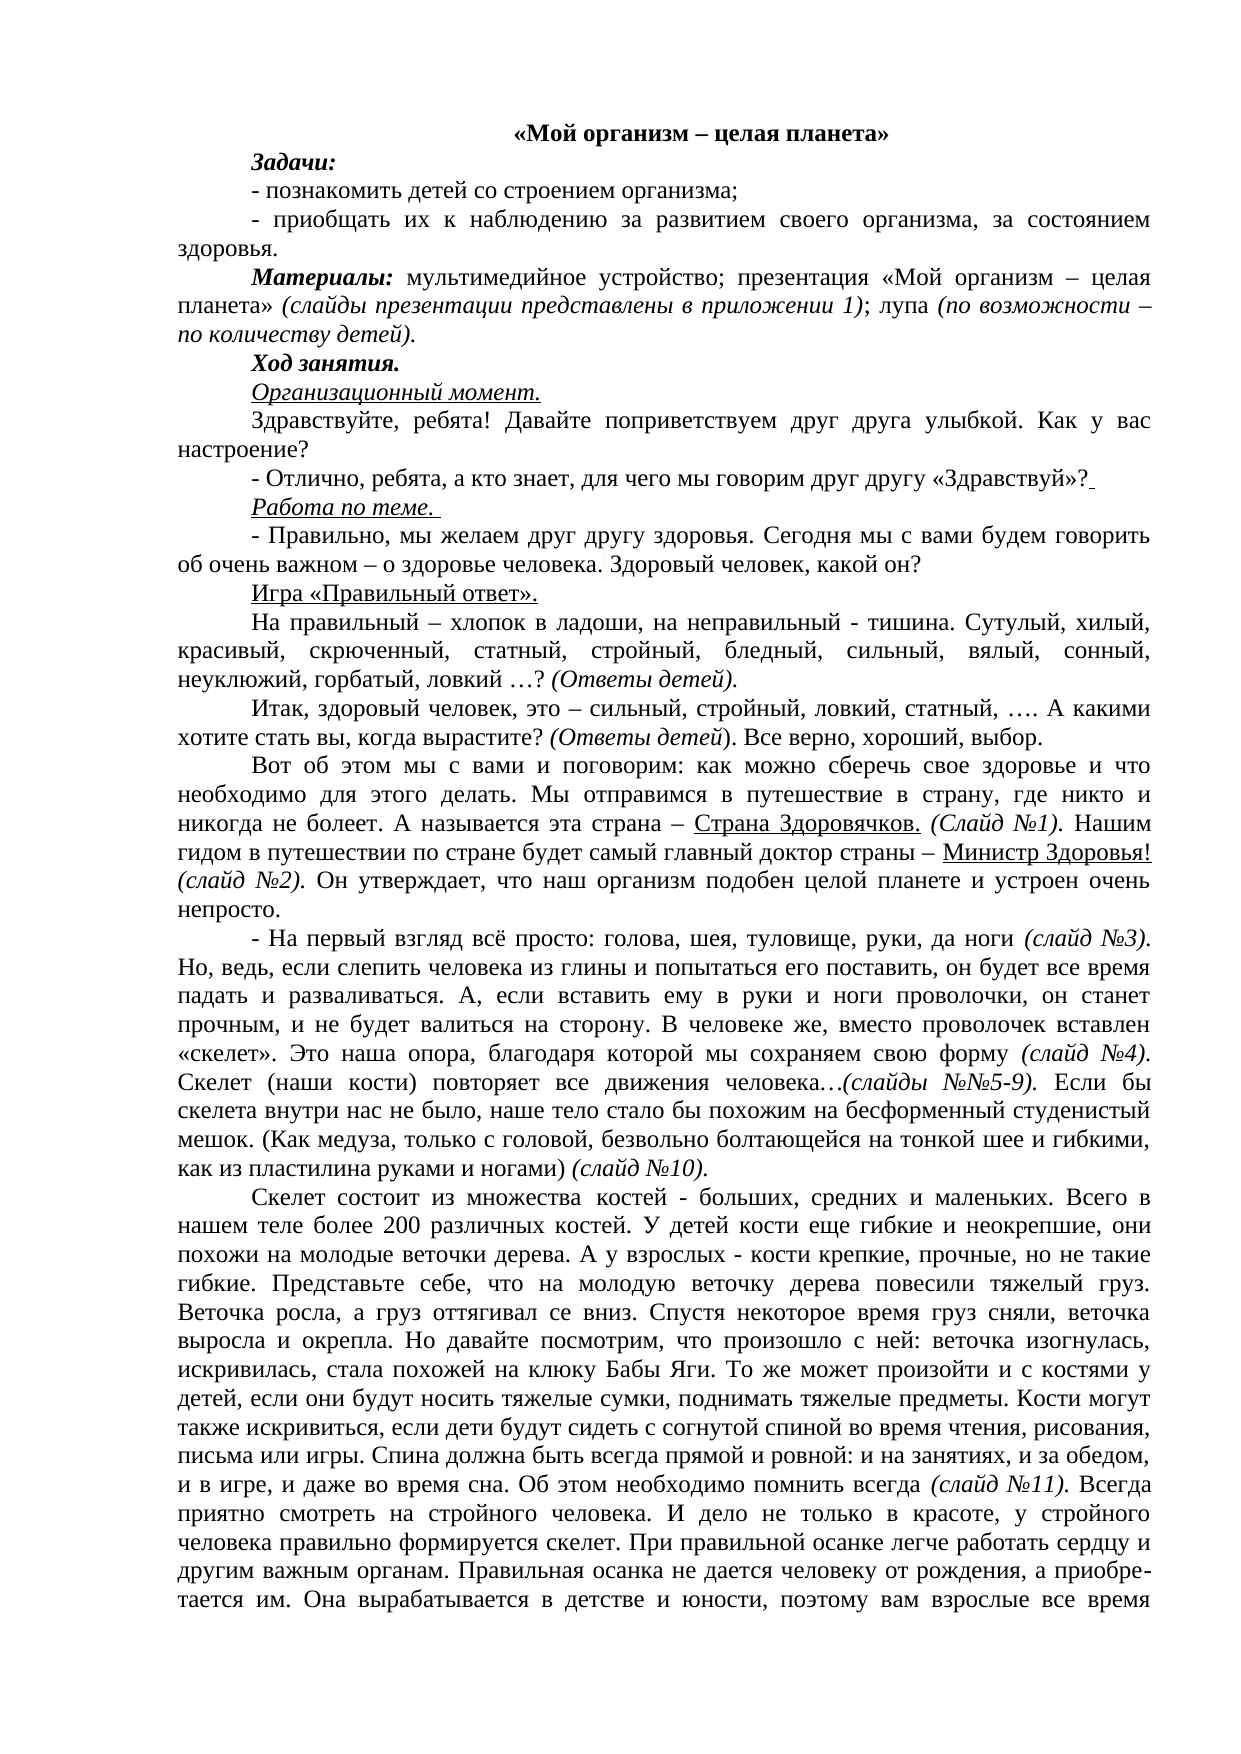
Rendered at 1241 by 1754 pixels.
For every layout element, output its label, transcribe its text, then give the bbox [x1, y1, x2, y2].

text - Правильно, мы желаем друг другу здоровья. Сегодня мы с вами будем говорить об очень важном – о здоровье человека. Здоровый человек, какой он? [177, 521, 1152, 578]
text - На первый взгляд всё просто: голова, шея, туловище, руки, да ноги (слайд №3). Но, ведь, если слепить человека из глины и попытаться его поставить, он будет все время падать и разваливаться. А, если вставить ему в руки и ноги проволочки, он станет прочным, и не будет валиться на сторону. В человеке же, вместо проволочек вставлен «скелет». Это наша опора, благодаря которой мы сохраняем свою форму (слайд №4). Скелет (наши кости) повторяет все движения человека…(слайды №№5-9). Если бы скелета внутри нас не было, наше тело стало бы похожим на бесформенный студенистый мешок. (Как медуза, только с головой, безвольно болтающейся на тонкой шее и гибкими, как из пластилина руками и ногами) (слайд №10). [177, 923, 1152, 1182]
text - Отлично, ребята, а кто знает, для чего мы говорим друг другу «Здравствуй»? [177, 463, 1152, 492]
text Игра «Правильный ответ». [177, 578, 1152, 607]
text Задачи: [177, 147, 1152, 176]
text - приобщать их к наблюдению за развитием своего организма, за состоянием здоровья. [177, 204, 1152, 262]
text Материалы: мультимедийное устройство; презентация «Мой организм – целая планета» (слайды презентации представлены в приложении 1); лупа (по возможности – по количеству детей). [177, 262, 1152, 348]
text «Мой организм – целая планета» [177, 118, 1152, 147]
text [177, 1182, 1152, 1613]
text Организационный момент. [177, 377, 1152, 406]
text Ход занятия. [177, 348, 1152, 377]
text Вот об этом мы с вами и поговорим: как можно сберечь свое здоровье и что необходимо для этого делать. Мы отправимся в путешествие в страну, где никто и никогда не болеет. А называется эта страна – Страна Здоровячков. (Слайд №1). Нашим гидом в путешествии по стране будет самый главный доктор страны – Министр Здоровья! (слайд №2). Он утверждает, что наш организм подобен целой планете и устроен очень непросто. [177, 751, 1152, 923]
text Работа по теме. [177, 492, 1152, 521]
text На правильный – хлопок в ладоши, на неправильный - тишина. Сутулый, хилый, красивый, скрюченный, статный, стройный, бледный, сильный, вялый, сонный, неуклюжий, горбатый, ловкий …? (Ответы детей). [177, 607, 1152, 693]
text - познакомить детей со строением организма; [177, 176, 1152, 204]
text Итак, здоровый человек, это – сильный, стройный, ловкий, статный, …. А какими хотите стать вы, когда вырастите? (Ответы детей). Все верно, хороший, выбор. [177, 693, 1152, 751]
text Здравствуйте, ребята! Давайте поприветствуем друг друга улыбкой. Как у вас настроение? [177, 406, 1152, 463]
